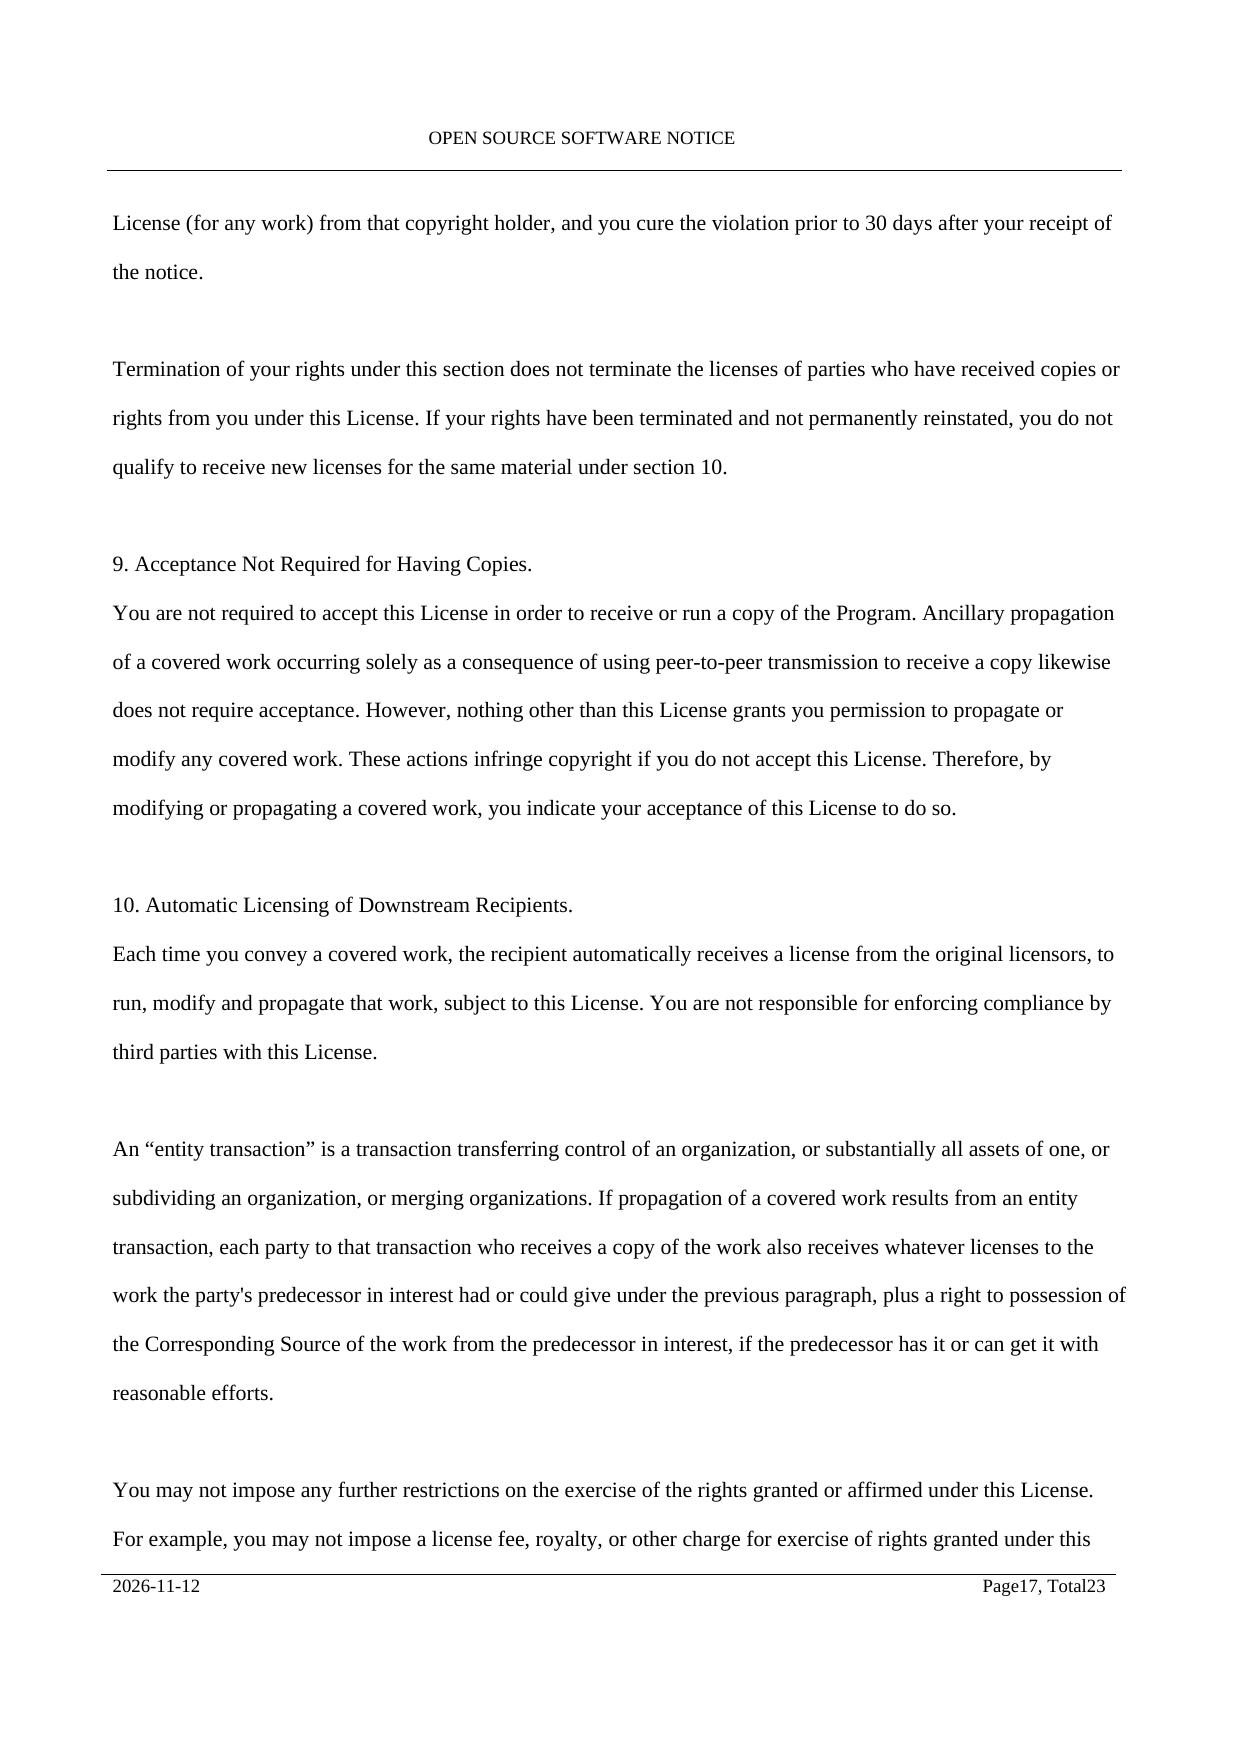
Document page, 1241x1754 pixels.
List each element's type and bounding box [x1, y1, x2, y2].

text [112, 206, 1128, 1555]
